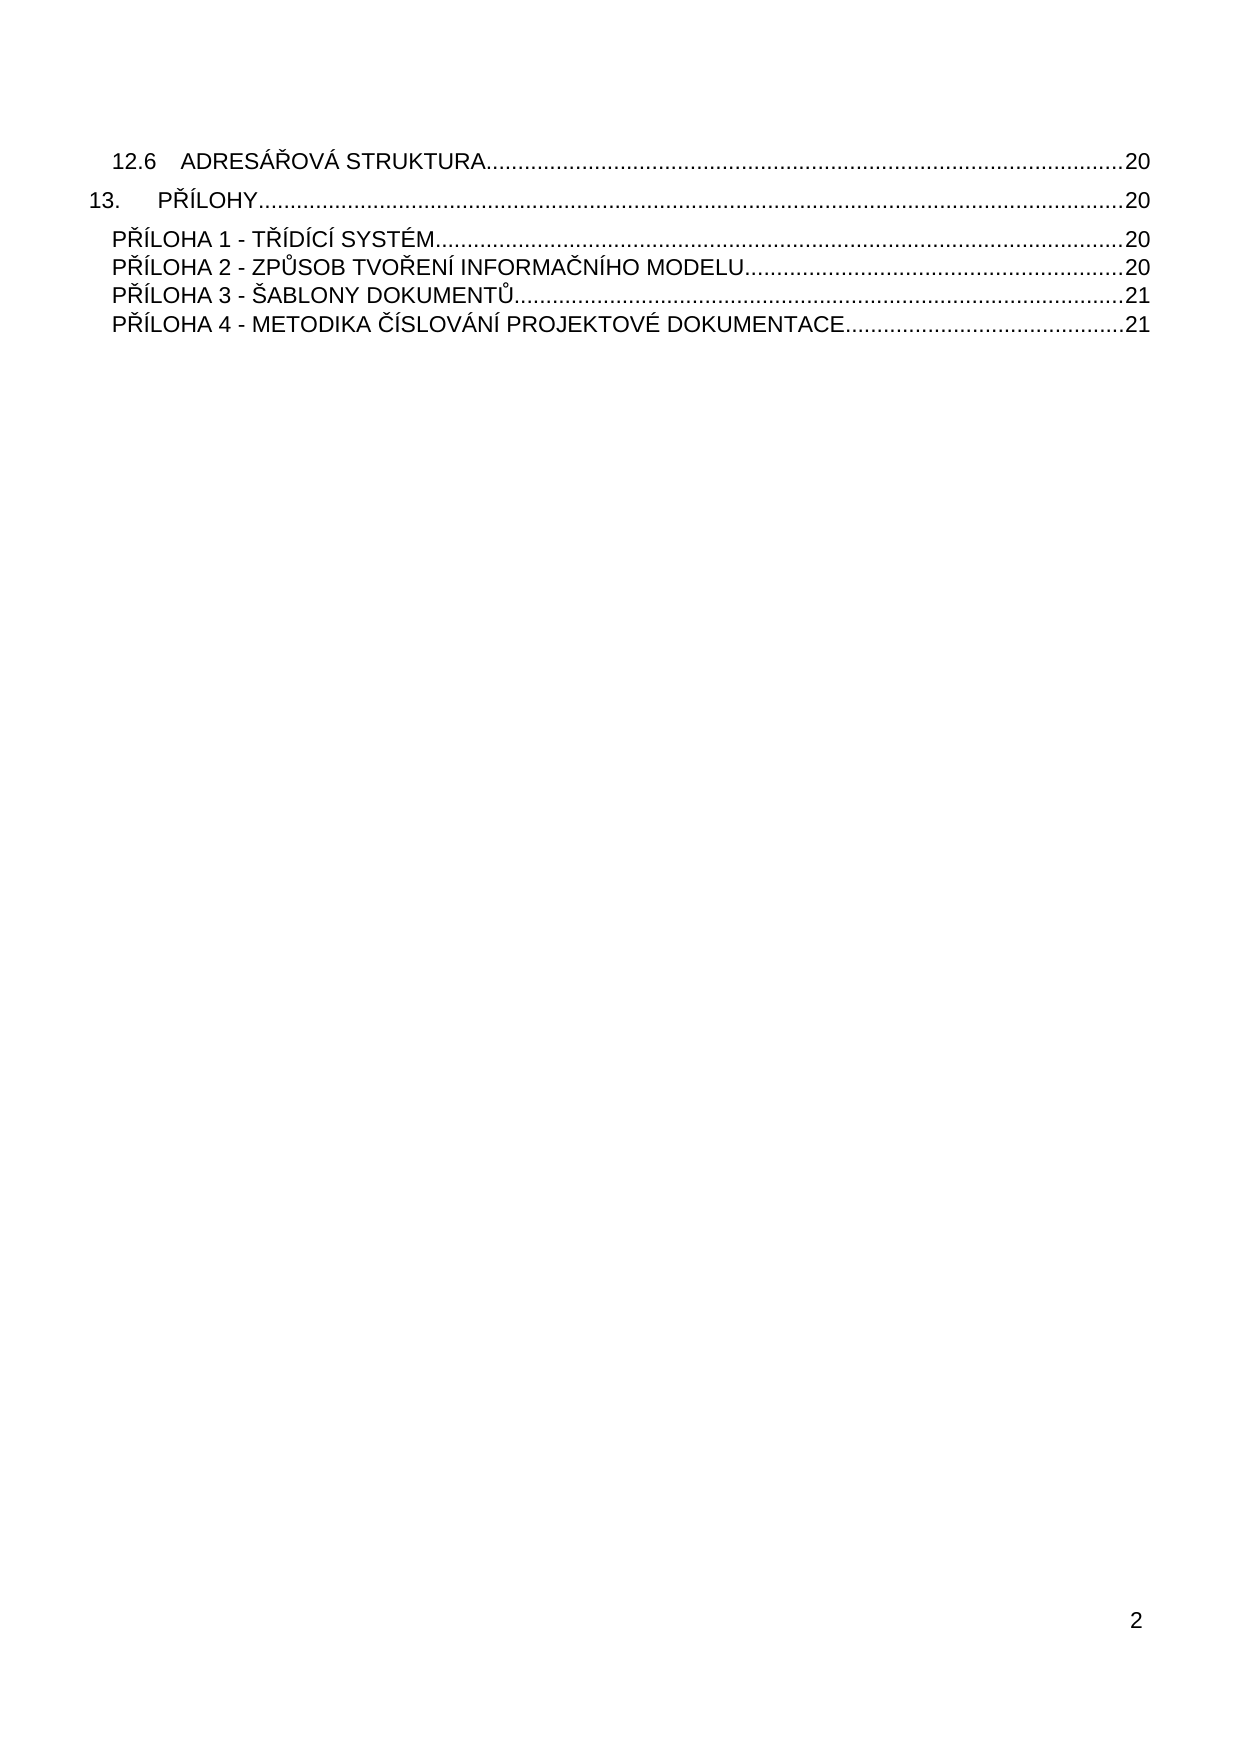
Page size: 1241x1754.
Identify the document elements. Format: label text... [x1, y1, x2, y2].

text 12.6 ADRESÁŘOVÁ STRUKTURA 20 [112, 148, 1152, 174]
text PŘÍLOHA 2 - ZPŮSOB TVOŘENÍ INFORMAČNÍHO MODELU 20 [112, 254, 1152, 280]
text 13. PŘÍLOHY 20 [89, 187, 1152, 213]
text PŘÍLOHA 1 - TŘÍDÍCÍ SYSTÉM 20 [112, 226, 1152, 252]
text PŘÍLOHA 3 - ŠABLONY DOKUMENTŮ 21 [112, 282, 1152, 309]
text PŘÍLOHA 4 - METODIKA ČÍSLOVÁNÍ PROJEKTOVÉ DOKUMENTACE 21 [112, 311, 1152, 337]
